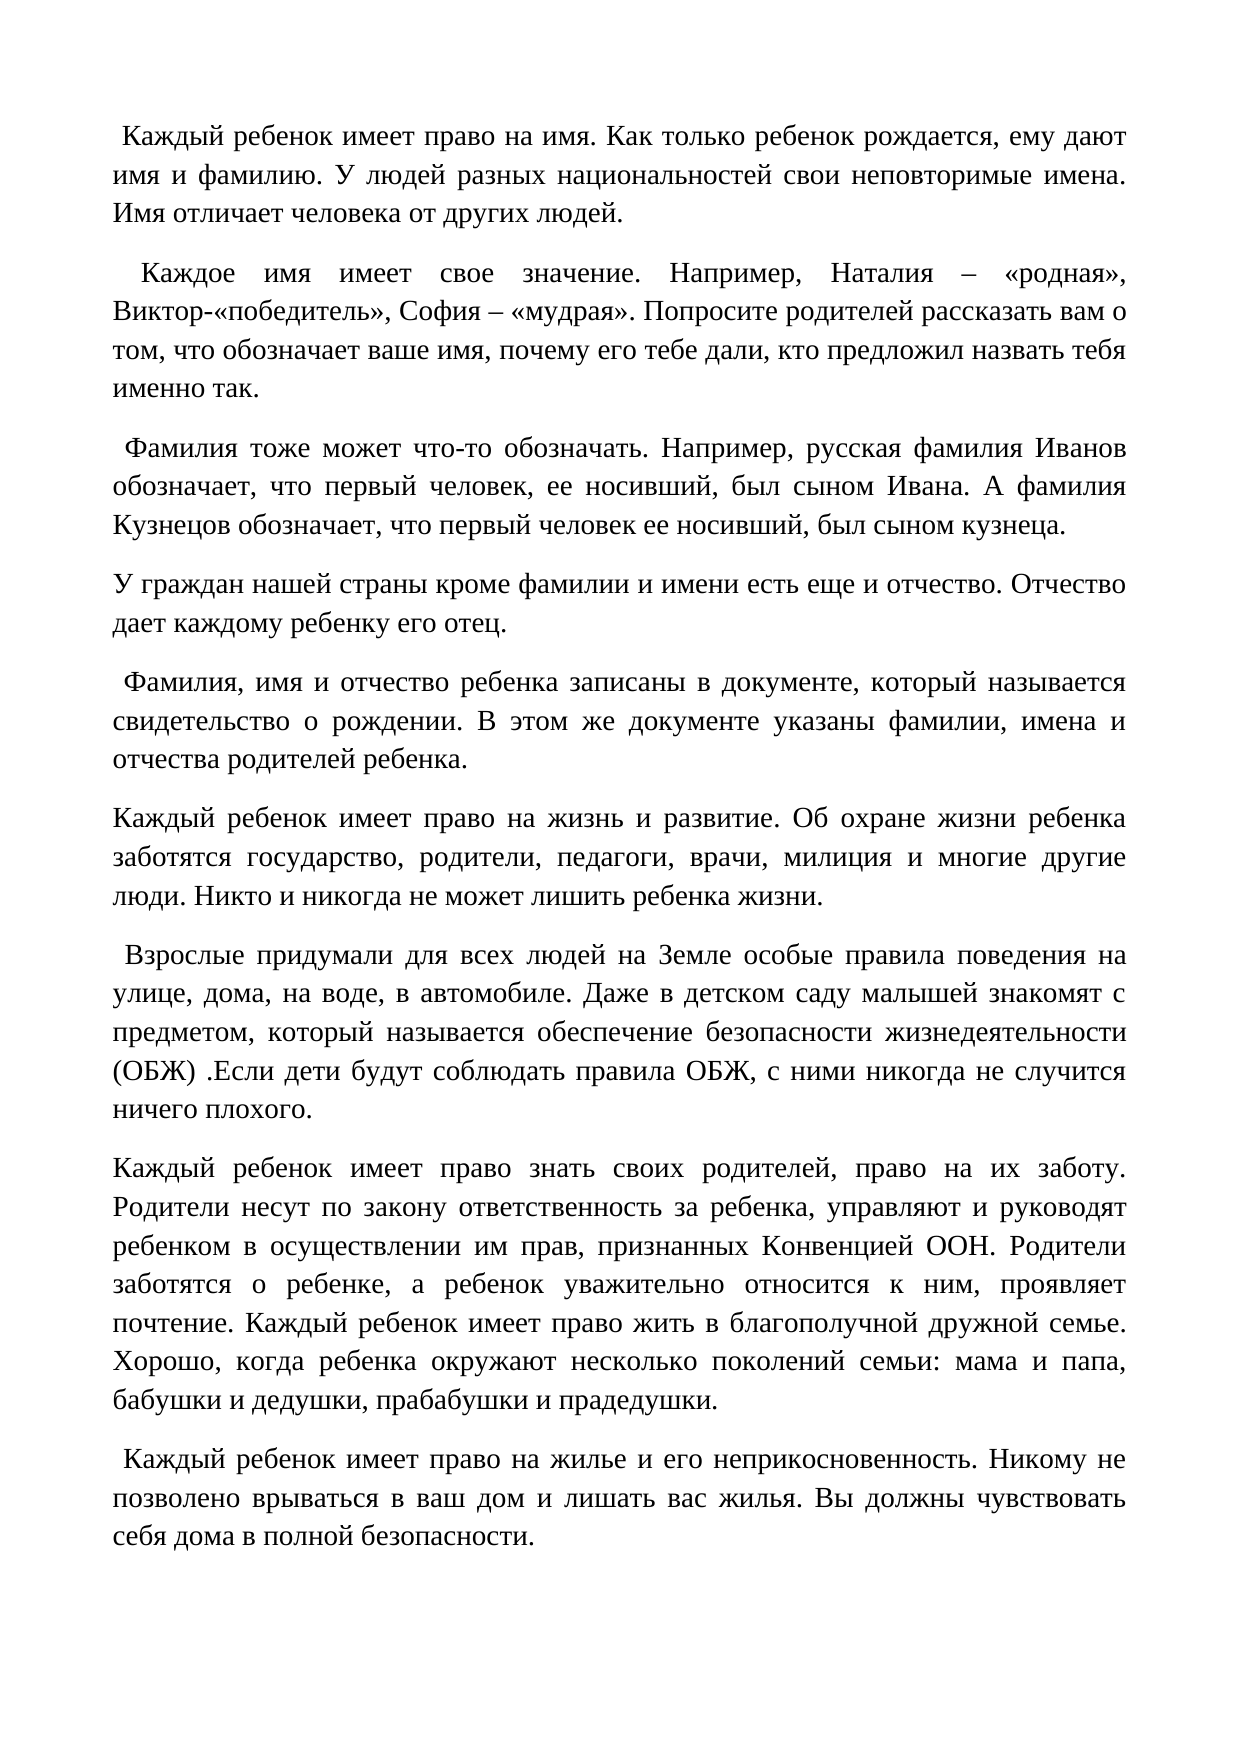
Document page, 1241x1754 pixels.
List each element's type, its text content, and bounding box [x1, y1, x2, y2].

text Фамилия, имя и отчество ребенка записаны в документе, который называется свидетельство о рождении. В этом же документе указаны фамилии, имена и отчества родителей ребенка. [112, 664, 1128, 775]
text Каждый ребенок имеет право на жизнь и развитие. Об охране жизни ребенка заботятся государство, родители, педагоги, врачи, милиция и многие другие люди. Никто и никогда не может лишить ребенка жизни. [112, 801, 1128, 911]
text Каждый ребенок имеет право знать своих родителей, право на их заботу. Родители несут по закону ответственность за ребенка, управляют и руководят ребенком в осуществлении им прав, признанных Конвенцией ООН. Родители заботятся о ребенке, а ребенок уважительно относится к ним, проявляет почтение. Каждый ребенок имеет право жить в благополучной дружной семье. Хорошо, когда ребенка окружают несколько поколений семьи: мама и папа, бабушки и дедушки, прабабушки и прадедушки. [112, 1151, 1128, 1415]
text Взрослые придумали для всех людей на Земле особые правила поведения на улице, дома, на воде, в автомобиле. Даже в детском саду малышей знакомят с предметом, который называется обеспечение безопасности жизнедеятельности (ОБЖ) .Если дети будут соблюдать правила ОБЖ, с ними никогда не случится ничего плохого. [112, 937, 1128, 1125]
text Каждый ребенок имеет право на имя. Как только ребенок рождается, ему дают имя и фамилию. У людей разных национальностей свои неповторимые имена. Имя отличает человека от других людей. [112, 118, 1128, 229]
text Фамилия тоже может что-то обозначать. Например, русская фамилия Иванов обозначает, что первый человек, ее носивший, был сыном Ивана. А фамилия Кузнецов обозначает, что первый человек ее носивший, был сыном кузнеца. [112, 430, 1128, 540]
text Каждое имя имеет свое значение. Например, Наталия – «родная», Виктор-«победитель», София – «мудрая». Попросите родителей рассказать вам о том, что обозначает ваше имя, почему его тебе дали, кто предложил назвать тебя именно так. [112, 255, 1128, 404]
text Каждый ребенок имеет право на жилье и его неприкосновенность. Никому не позволено врываться в ваш дом и лишать вас жилья. Вы должны чувствовать себя дома в полной безопасности. [112, 1441, 1128, 1552]
text У граждан нашей страны кроме фамилии и имени есть еще и отчество. Отчество дает каждому ребенку его отец. [112, 566, 1128, 638]
